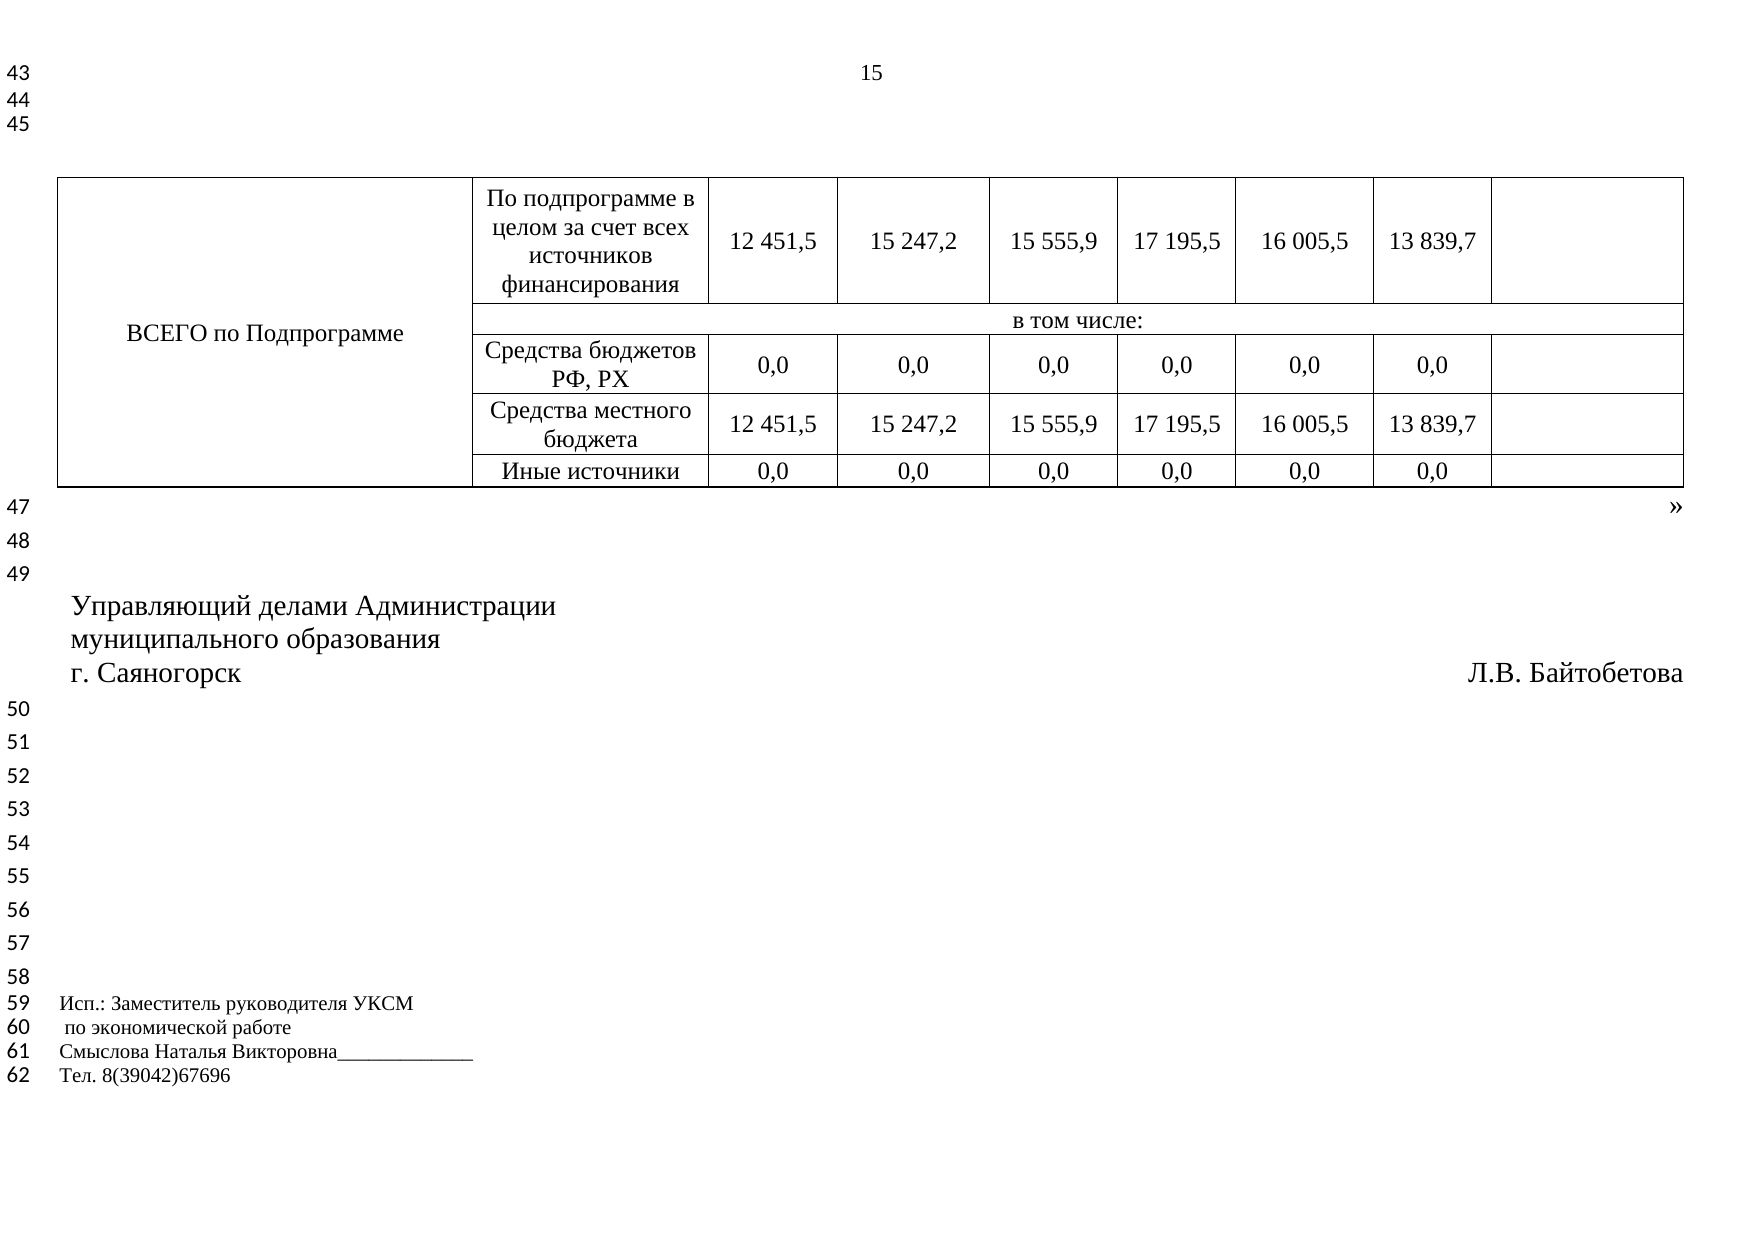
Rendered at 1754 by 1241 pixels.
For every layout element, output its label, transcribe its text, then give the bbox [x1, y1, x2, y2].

table_cell Средства местного бюджета [473, 394, 708, 454]
text Смыслова Наталья Викторовна_____________ [59, 1039, 1683, 1063]
table_cell Иные источники [473, 455, 708, 486]
table_cell [1492, 335, 1683, 393]
text » [59, 488, 1683, 521]
table_cell 15 555,9 [990, 178, 1117, 303]
table_cell 0,0 [709, 455, 837, 486]
table_cell [1492, 178, 1683, 303]
table_cell 0,0 [838, 455, 989, 486]
table_cell 0,0 [1118, 335, 1235, 393]
table_cell 15 555,9 [990, 394, 1117, 454]
table_cell 0,0 [990, 455, 1117, 486]
table_cell Средства бюджетов РФ, РХ [473, 335, 708, 393]
table_cell 17 195,5 [1118, 178, 1235, 303]
table_cell 12 451,5 [709, 394, 837, 454]
table_cell По подпрограмме в целом за счет всех источников финансирования [473, 178, 708, 303]
table_cell 0,0 [990, 335, 1117, 393]
table_header Управляющий делами Администрации муниципального образования г. Саяногорск [59, 588, 882, 689]
table_cell 0,0 [1374, 335, 1491, 393]
table_cell 0,0 [1118, 455, 1235, 486]
text Исп.: Заместитель руководителя УКСМ [59, 991, 1683, 1014]
table_cell 13 839,7 [1374, 394, 1491, 454]
table_cell 16 005,5 [1236, 394, 1373, 454]
text по экономической работе [59, 1014, 1683, 1039]
table_cell 0,0 [709, 335, 837, 393]
table_cell 0,0 [838, 335, 989, 393]
text Тел. 8(39042)67696 [59, 1063, 1683, 1087]
table_cell [1492, 394, 1683, 454]
table_cell 16 005,5 [1236, 178, 1373, 303]
table_cell 15 247,2 [838, 178, 989, 303]
table_cell 0,0 [1374, 455, 1491, 486]
table_cell 13 839,7 [1374, 178, 1491, 303]
table_cell в том числе: [473, 304, 1683, 334]
table_cell 12 451,5 [709, 178, 837, 303]
table_cell 17 195,5 [1118, 394, 1235, 454]
table_cell 15 247,2 [838, 394, 989, 454]
table_cell [1492, 455, 1683, 486]
table_cell ВСЕГО по Подпрограмме [58, 178, 472, 486]
table_cell 0,0 [1236, 335, 1373, 393]
table_header Л.В. Байтобетова [882, 588, 1694, 689]
table_cell 0,0 [1236, 455, 1373, 486]
